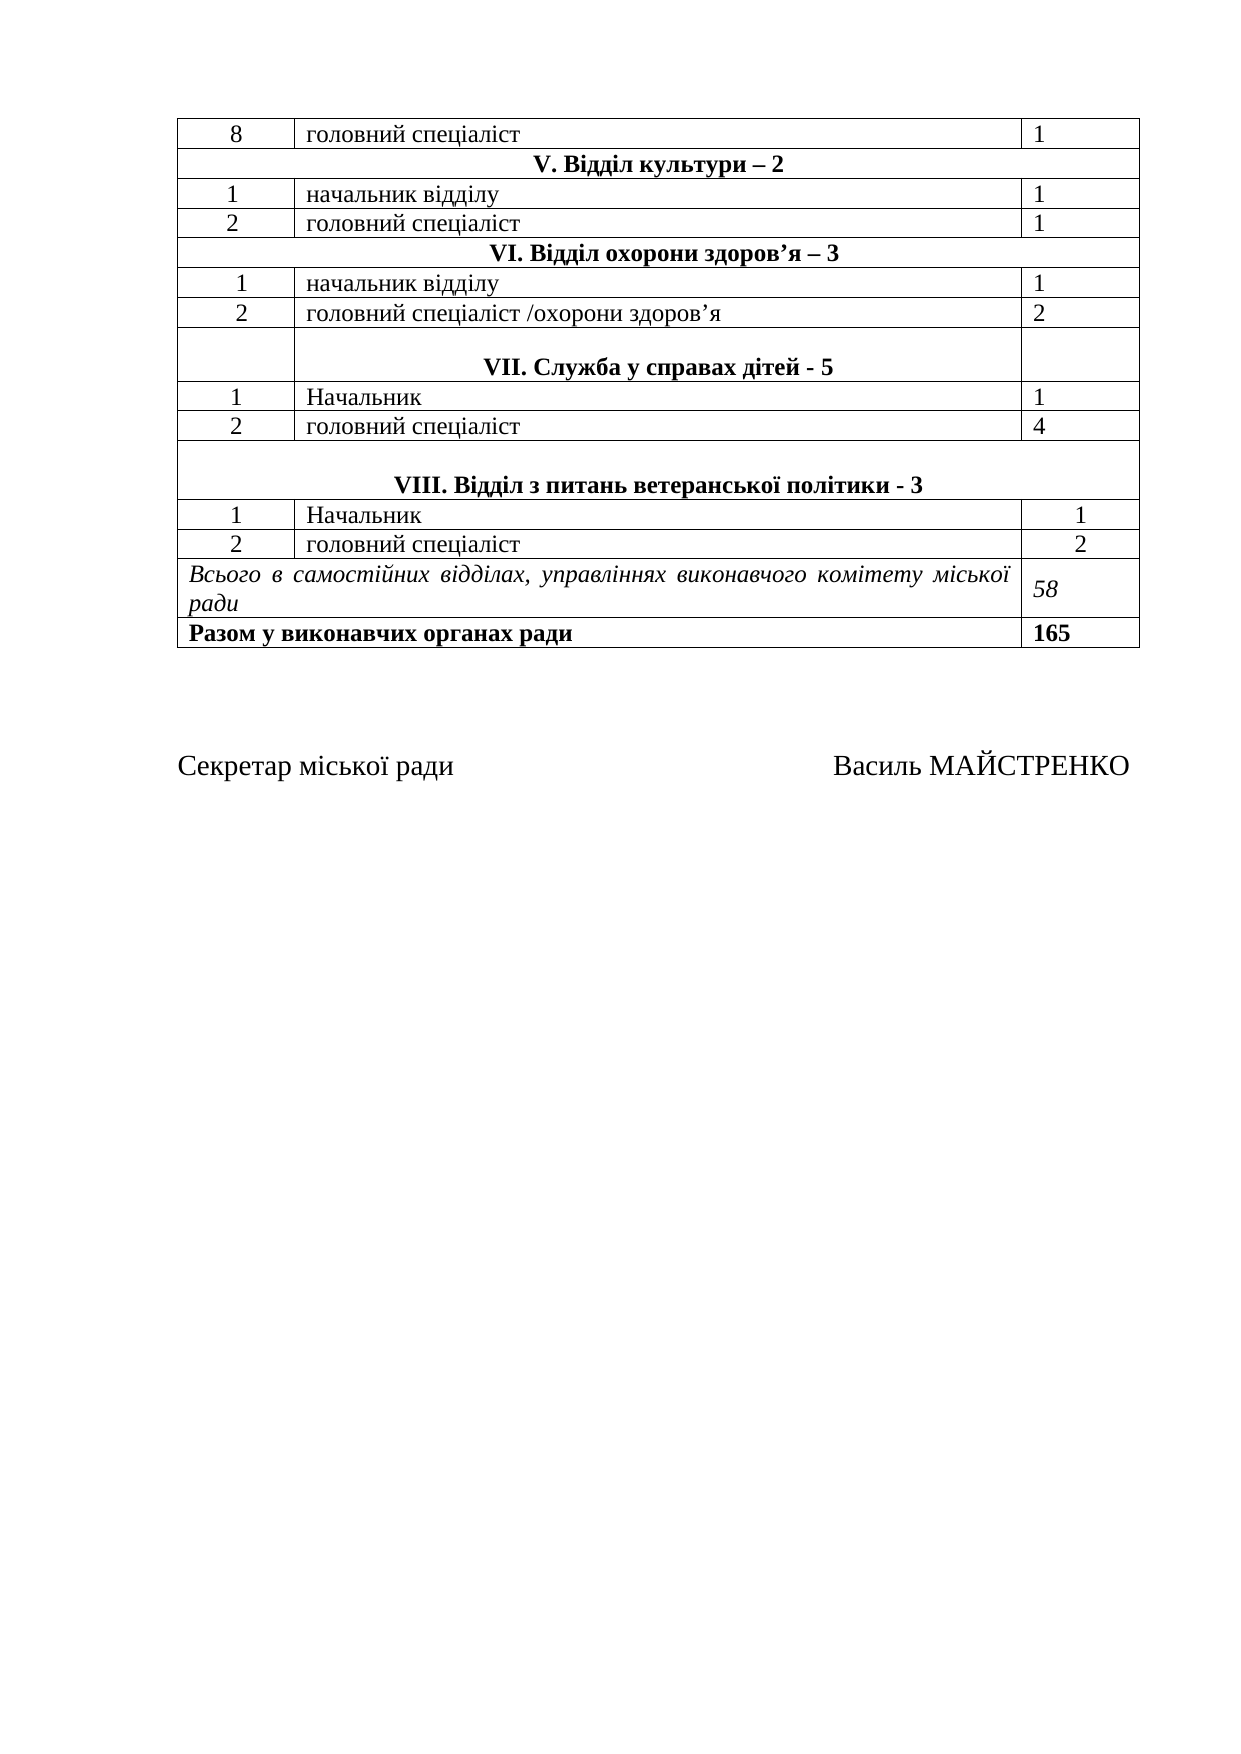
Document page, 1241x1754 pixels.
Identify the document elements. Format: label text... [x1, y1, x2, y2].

table_cell Всього в самостійних відділах, управліннях виконавчого комітету міської ради [178, 559, 1021, 617]
table_cell 1 [1022, 500, 1139, 528]
table_cell 1 [178, 179, 294, 207]
table_cell 1 [1022, 179, 1139, 207]
table_cell 2 [178, 298, 294, 327]
table_cell 2 [178, 411, 294, 440]
table_cell 1 [1022, 209, 1139, 237]
table_cell головний спеціаліст [295, 119, 1021, 148]
table_cell V. Відділ культури – 2 [178, 149, 1139, 178]
table_cell 1 [178, 500, 294, 528]
table_cell Разом у виконавчих органах ради [178, 618, 1021, 647]
table_cell головний спеціаліст /охорони здоров’я [295, 298, 1021, 327]
table_cell 2 [1022, 298, 1139, 327]
text Секретар міської ради Василь МАЙСТРЕНКО [177, 748, 1181, 782]
table_cell 2 [1022, 530, 1139, 558]
table_cell 1 [1022, 119, 1139, 148]
table_cell VIII. Відділ з питань ветеранської політики - 3 [178, 441, 1139, 499]
table_cell Начальник [295, 500, 1021, 528]
table_cell [178, 328, 294, 381]
table_cell 1 [178, 268, 294, 297]
table_cell 8 [178, 119, 294, 148]
table_cell головний спеціаліст [295, 530, 1021, 558]
table_cell головний спеціаліст [295, 209, 1021, 237]
table_cell начальник відділу [295, 179, 1021, 207]
table_cell VI. Відділ охорони здоров’я – 3 [178, 238, 1139, 267]
table_cell 1 [1022, 382, 1139, 410]
table_cell 4 [1022, 411, 1139, 440]
table_cell 1 [178, 382, 294, 410]
table_cell 1 [1022, 268, 1139, 297]
table_cell головний спеціаліст [295, 411, 1021, 440]
table_cell 58 [1022, 559, 1139, 617]
table_cell 2 [178, 530, 294, 558]
table_cell 165 [1022, 618, 1139, 647]
table_cell начальник відділу [295, 268, 1021, 297]
table_cell VII. Служба у справах дітей - 5 [295, 328, 1021, 381]
table_cell 2 [178, 209, 294, 237]
table_cell Начальник [295, 382, 1021, 410]
table_cell [1022, 328, 1139, 381]
